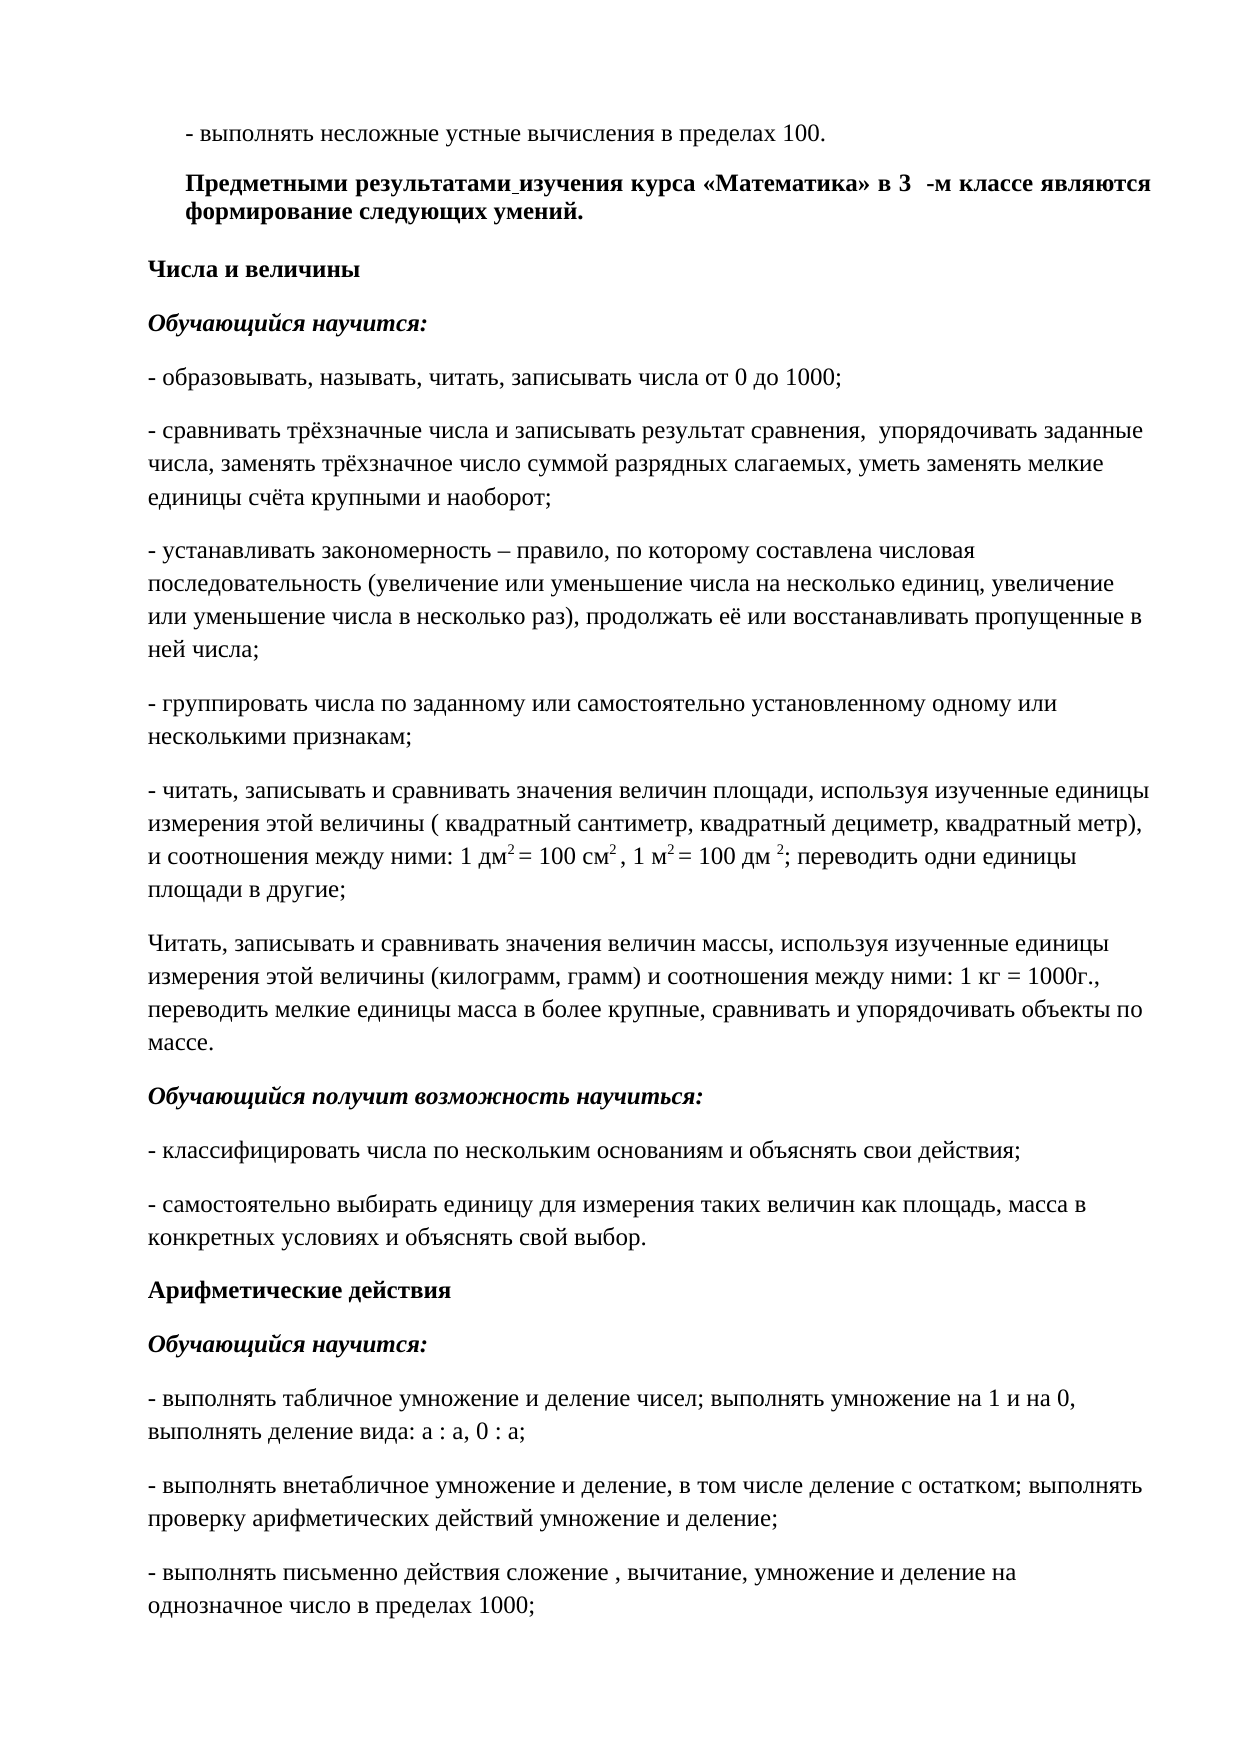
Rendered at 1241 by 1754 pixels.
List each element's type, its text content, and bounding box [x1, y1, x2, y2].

text Обучающийся научится: [148, 1329, 1152, 1358]
text - выполнять письменно действия сложение , вычитание, умножение и деление на однозначное число в пределах 1000; [148, 1557, 1152, 1619]
text Обучающийся получит возможность научиться: [148, 1081, 1152, 1110]
text - выполнять табличное умножение и деление чисел; выполнять умножение на 1 и на 0, выполнять деление вида: а : а, 0 : а; [148, 1383, 1152, 1445]
text - классифицировать числа по нескольким основаниям и объяснять свои действия; [148, 1135, 1152, 1164]
text - сравнивать трёхзначные числа и записывать результат сравнения, упорядочивать заданные числа, заменять трёхзначное число суммой разрядных слагаемых, уметь заменять мелкие единицы счёта крупными и наоборот; [148, 416, 1152, 510]
text - устанавливать закономерность – правило, по которому составлена числовая последовательность (увеличение или уменьшение числа на несколько единиц, увеличение или уменьшение числа в несколько раз), продолжать её или восстанавливать пропущенные в ней числа; [148, 535, 1152, 663]
text - группировать числа по заданному или самостоятельно установленному одному или несколькими признакам; [148, 688, 1152, 750]
text Читать, записывать и сравнивать значения величин массы, используя изученные единицы измерения этой величины (килограмм, грамм) и соотношения между ними: 1 кг = 1000г., переводить мелкие единицы масса в более крупные, сравнивать и упорядочивать объекты по массе. [148, 928, 1152, 1056]
text - образовывать, называть, читать, записывать числа от 0 до 1000; [148, 362, 1152, 390]
text - самостоятельно выбирать единицу для измерения таких величин как площадь, масса в конкретных условиях и объяснять свой выбор. [148, 1189, 1152, 1251]
text - читать, записывать и сравнивать значения величин площади, используя изученные единицы измерения этой величины ( квадратный сантиметр, квадратный дециметр, квадратный метр), и соотношения между ними: 1 дм2 = 100 см2 , 1 м2 = 100 дм 2; переводить одни единицы площади в другие; [148, 775, 1152, 903]
text Предметными результатами изучения курса «Математика» в 3 -м классе являются формирование следующих умений. [185, 168, 1152, 225]
text Обучающийся научится: [148, 308, 1152, 337]
text - выполнять несложные устные вычисления в пределах 100. [185, 118, 1152, 147]
text Числа и величины [148, 254, 1152, 283]
text - выполнять внетабличное умножение и деление, в том числе деление с остатком; выполнять проверку арифметических действий умножение и деление; [148, 1470, 1152, 1532]
text Арифметические действия [148, 1276, 1152, 1304]
